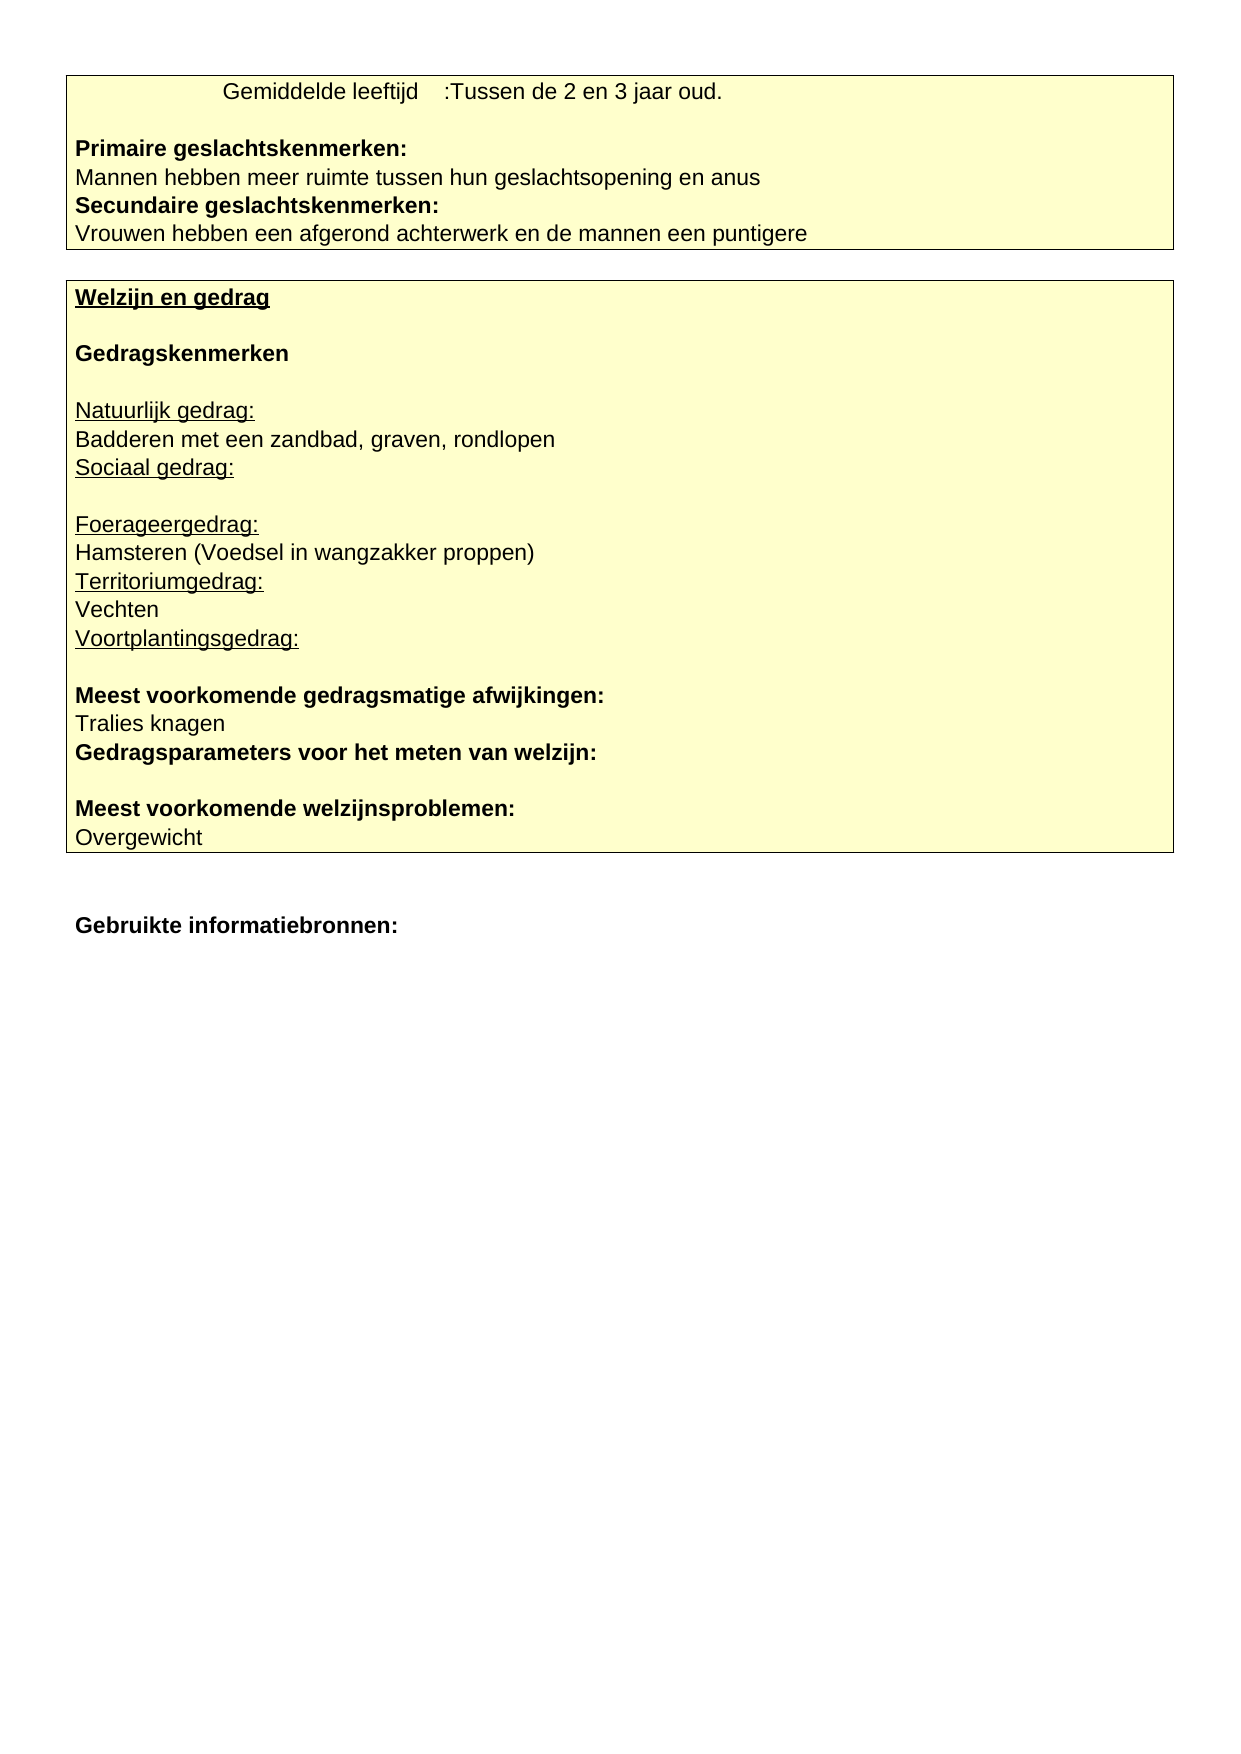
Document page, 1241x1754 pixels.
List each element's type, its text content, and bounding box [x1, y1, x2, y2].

text Gemiddelde leeftijd :Tussen de 2 en 3 jaar oud. [67, 76, 1173, 103]
text Secundaire geslachtskenmerken: [67, 189, 1173, 217]
text Natuurlijk gedrag: [67, 394, 1173, 422]
text Mannen hebben meer ruimte tussen hun geslachtsopening en anus [67, 160, 1173, 189]
text Hamsteren (Voedsel in wangzakker proppen) [67, 536, 1173, 565]
text Meest voorkomende welzijnsproblemen: [67, 792, 1173, 821]
text Voortplantingsgedrag: [67, 622, 1173, 650]
text Gebruikte informatiebronnen: [75, 912, 1165, 938]
text Welzijn en gedrag [67, 281, 1173, 309]
text Gedragsparameters voor het meten van welzijn: [67, 735, 1173, 764]
text Vrouwen hebben een afgerond achterwerk en de mannen een puntigere [67, 217, 1173, 249]
text Overgewicht [67, 821, 1173, 852]
text Meest voorkomende gedragsmatige afwijkingen: [67, 678, 1173, 707]
text Tralies knagen [67, 707, 1173, 735]
text Primaire geslachtskenmerken: [67, 132, 1173, 160]
text Sociaal gedrag: [67, 451, 1173, 479]
text Badderen met een zandbad, graven, rondlopen [67, 422, 1173, 451]
text Vechten [67, 593, 1173, 622]
text Territoriumgedrag: [67, 565, 1173, 593]
text Gedragskenmerken [67, 337, 1173, 366]
text Foerageergedrag: [67, 508, 1173, 536]
